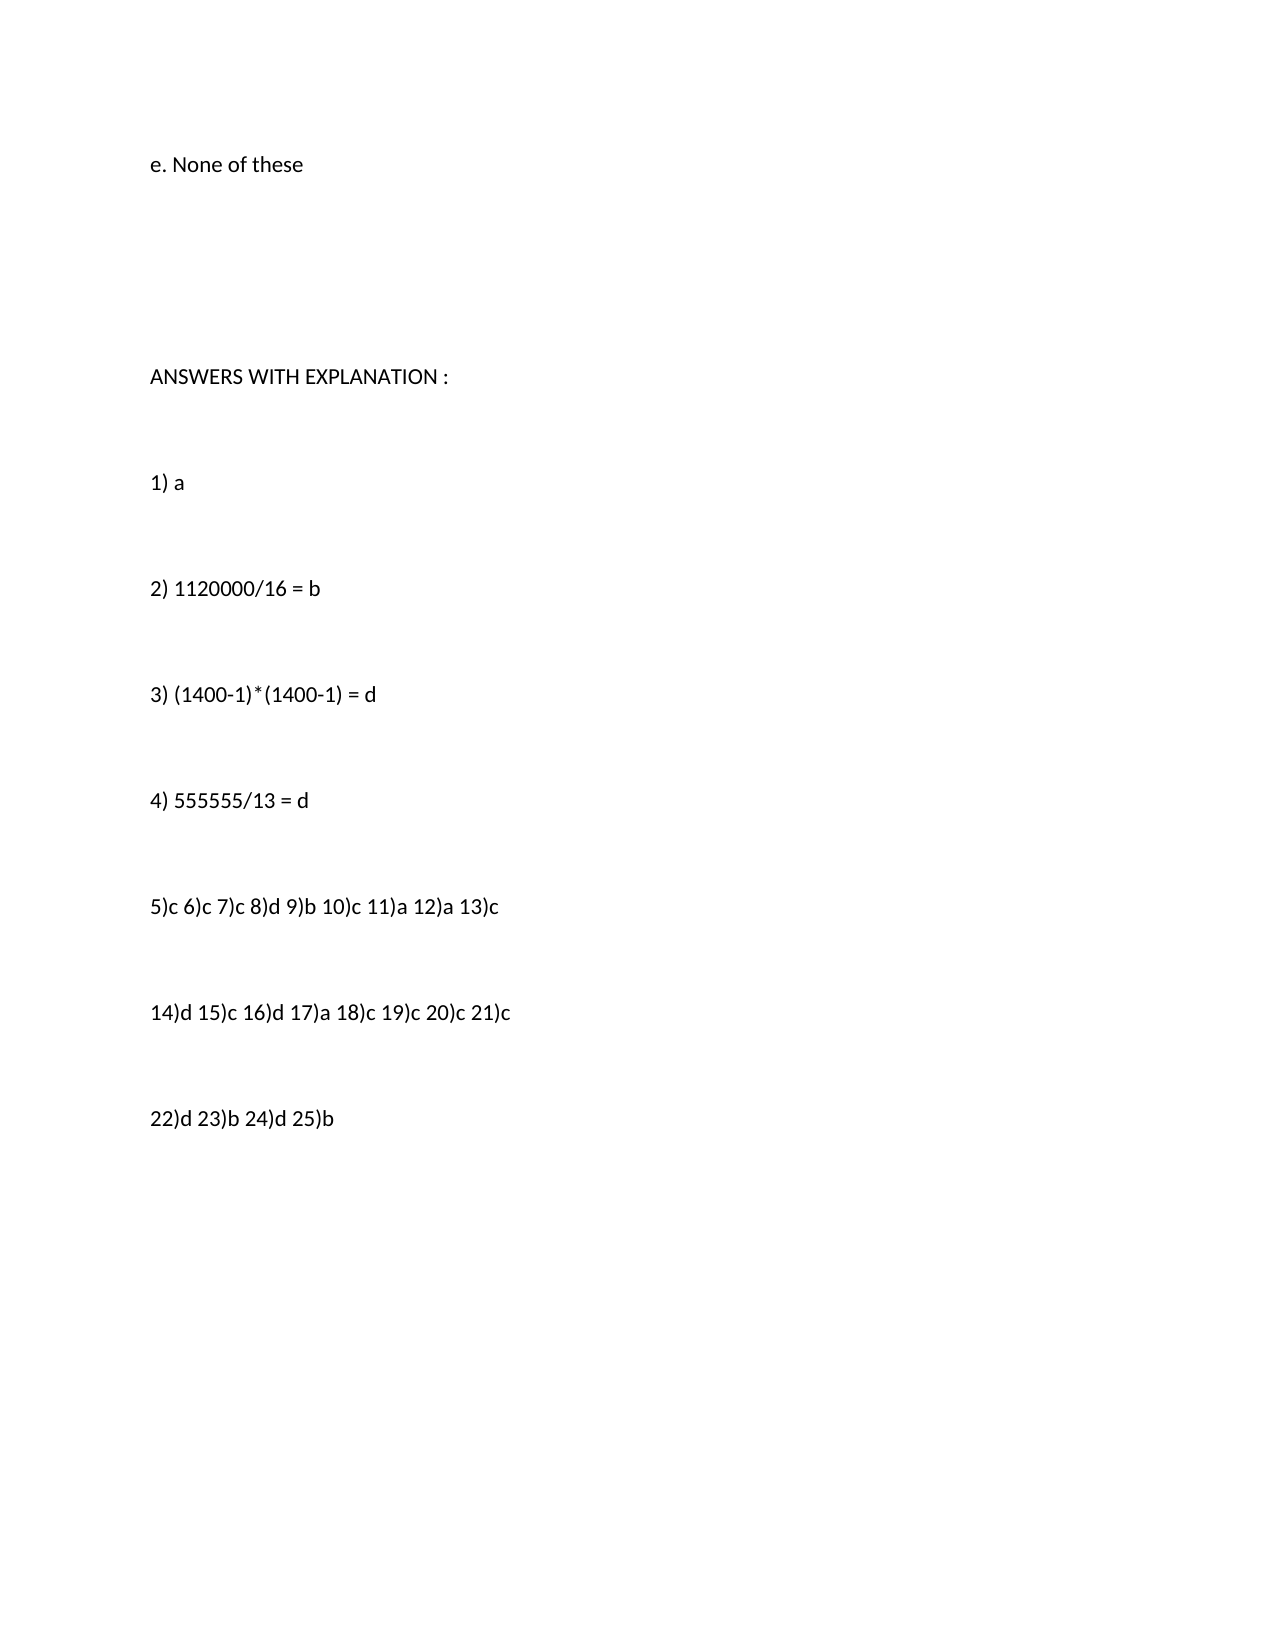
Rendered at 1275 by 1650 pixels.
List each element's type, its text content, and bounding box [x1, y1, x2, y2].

text 14)d 15)c 16)d 17)a 18)c 19)c 20)c 21)c [150, 998, 1125, 1026]
text e. None of these [150, 150, 1125, 178]
text 1) a [150, 468, 1125, 496]
text 4) 555555/13 = d [150, 786, 1125, 814]
text 5)c 6)c 7)c 8)d 9)b 10)c 11)a 12)a 13)c [150, 892, 1125, 920]
text 2) 1120000/16 = b [150, 574, 1125, 602]
text 3) (1400-1)*(1400-1) = d [150, 680, 1125, 708]
text 22)d 23)b 24)d 25)b [150, 1104, 1125, 1132]
text ANSWERS WITH EXPLANATION : [150, 362, 1125, 390]
